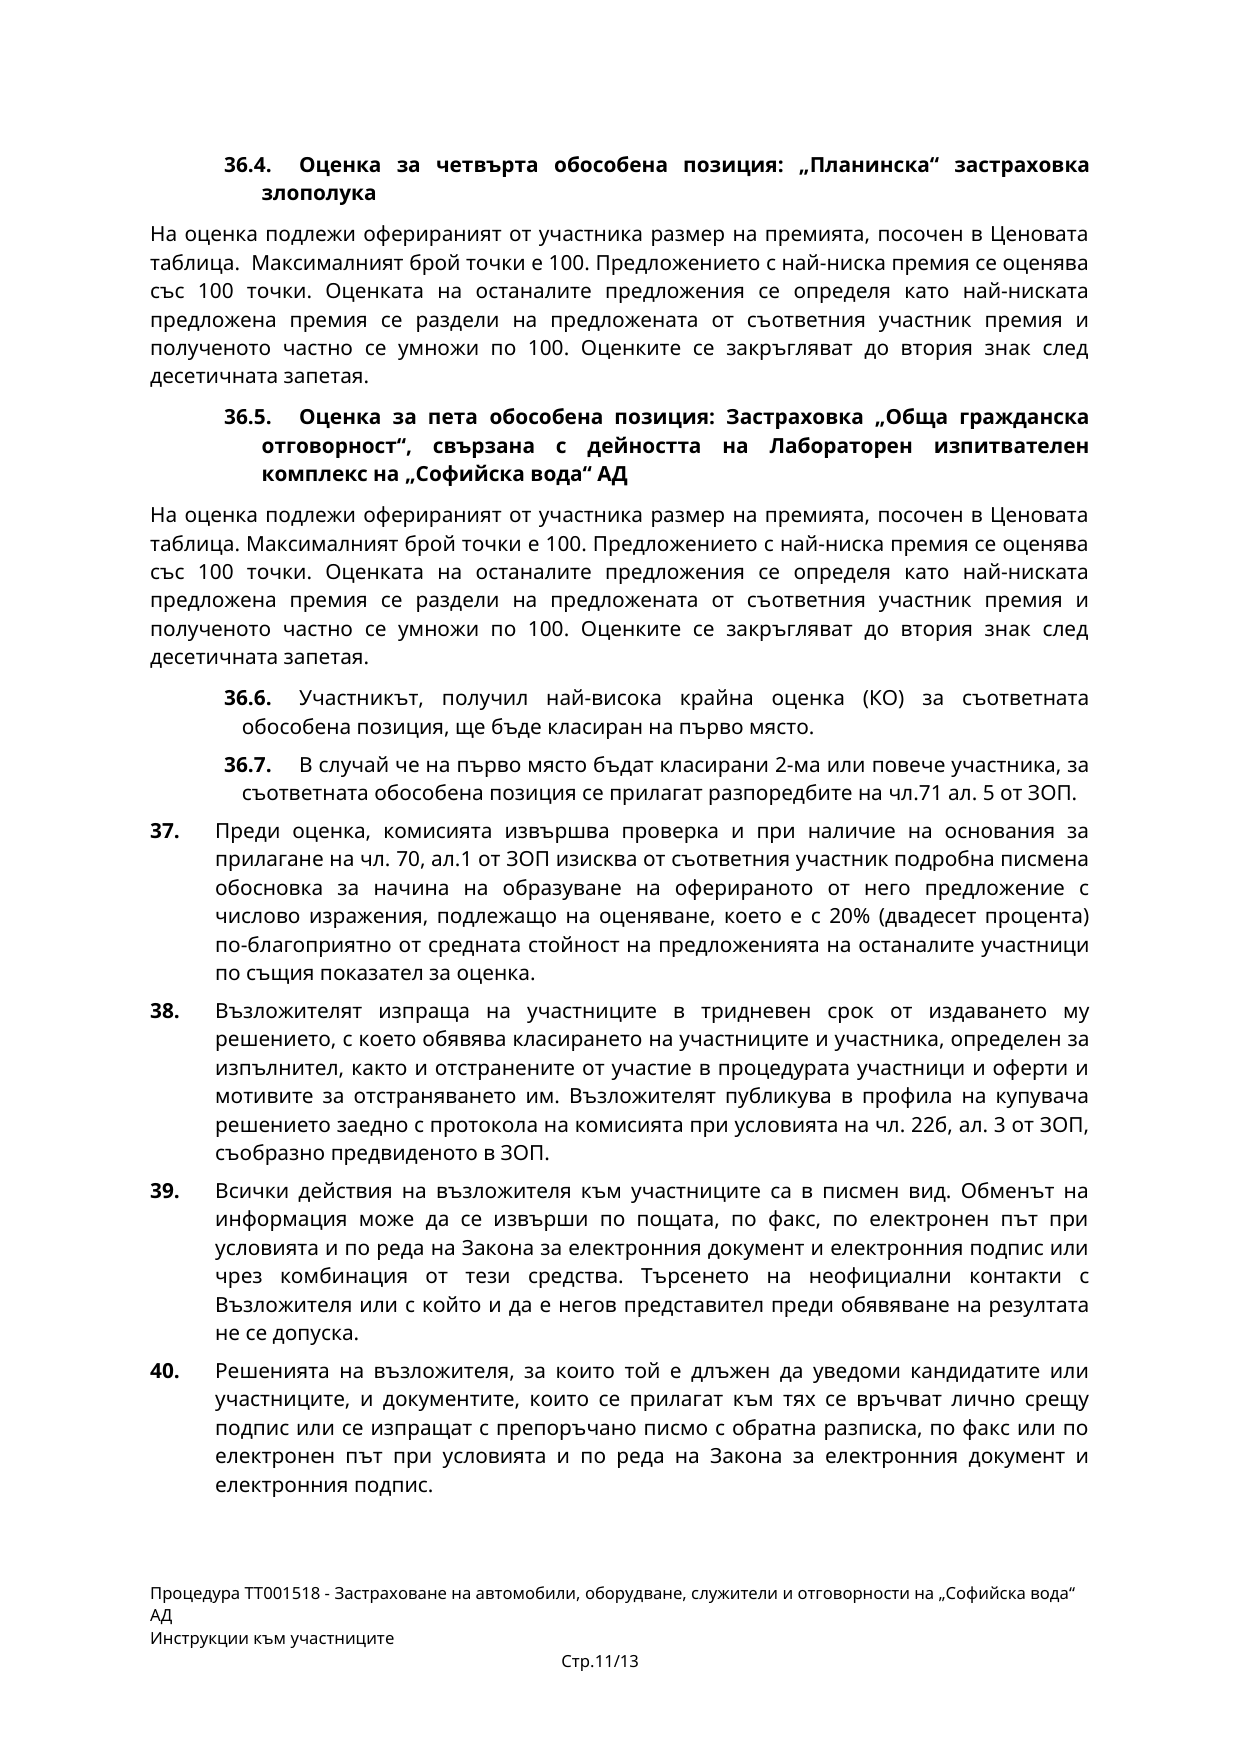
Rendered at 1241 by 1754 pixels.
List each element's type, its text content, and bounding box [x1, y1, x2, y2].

list Преди оценка, комисията извършва проверка и при наличие на основания за прилагане на чл. 70, ал.1 от ЗОП изисква от съответния участник подробна писмена обосновка за начина на образуване на оферираното от него предложение с числово изражения, подлежащо на оценяване, което е с 20% (двадесет процента) по-благоприятно от средната стойност на предложенията на останалите участници по същия показател за оценка. [150, 816, 1090, 987]
list Решенията на възложителя, за които той е длъжен да уведоми кандидатите или участниците, и документите, които се прилагат към тях се връчват лично срещу подпис или се изпращат с препоръчано писмо с обратна разписка, по факс или по електронен път при условията и по реда на Закона за електронния документ и електронния подпис. [150, 1356, 1090, 1498]
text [150, 219, 1090, 390]
list В случай че на първо място бъдат класирани 2-ма или повече участника, за съответната обособена позиция се прилагат разпоредбите на чл.71 ал. 5 от ЗОП. [224, 750, 1090, 807]
list Оценка за четвърта обособена позиция: „Планинска“ застраховка злополука [224, 150, 1090, 207]
list Всички действия на възложителя към участниците са в писмен вид. Обменът на информация може да се извърши по пощата, по факс, по електронен път при условията и по реда на Закона за електронния документ и електронния подпис или чрез комбинация от тези средства. Търсенето на неофициални контакти с Възложителя или с който и да е негов представител преди обявяване на резултата не се допуска. [150, 1176, 1090, 1347]
list Възложителят изпраща на участниците в тридневен срок от издаването му решението, с което обявява класирането на участниците и участника, определен за изпълнител, както и отстранените от участие в процедурата участници и оферти и мотивите за отстраняването им. Възложителят публикува в профила на купувача решението заедно с протокола на комисията при условията на чл. 22б, ал. 3 от ЗОП, съобразно предвиденото в ЗОП. [150, 996, 1090, 1167]
list Оценка за пета обособена позиция: Застраховка „Обща гражданска отговорност“, свързана с дейността на Лабораторен изпитвателен комплекс на „Софийска вода“ АД [224, 402, 1090, 488]
list Участникът, получил най-висока крайна оценка (КО) за съответната обособена позиция, ще бъде класиран на първо място. [224, 683, 1090, 740]
